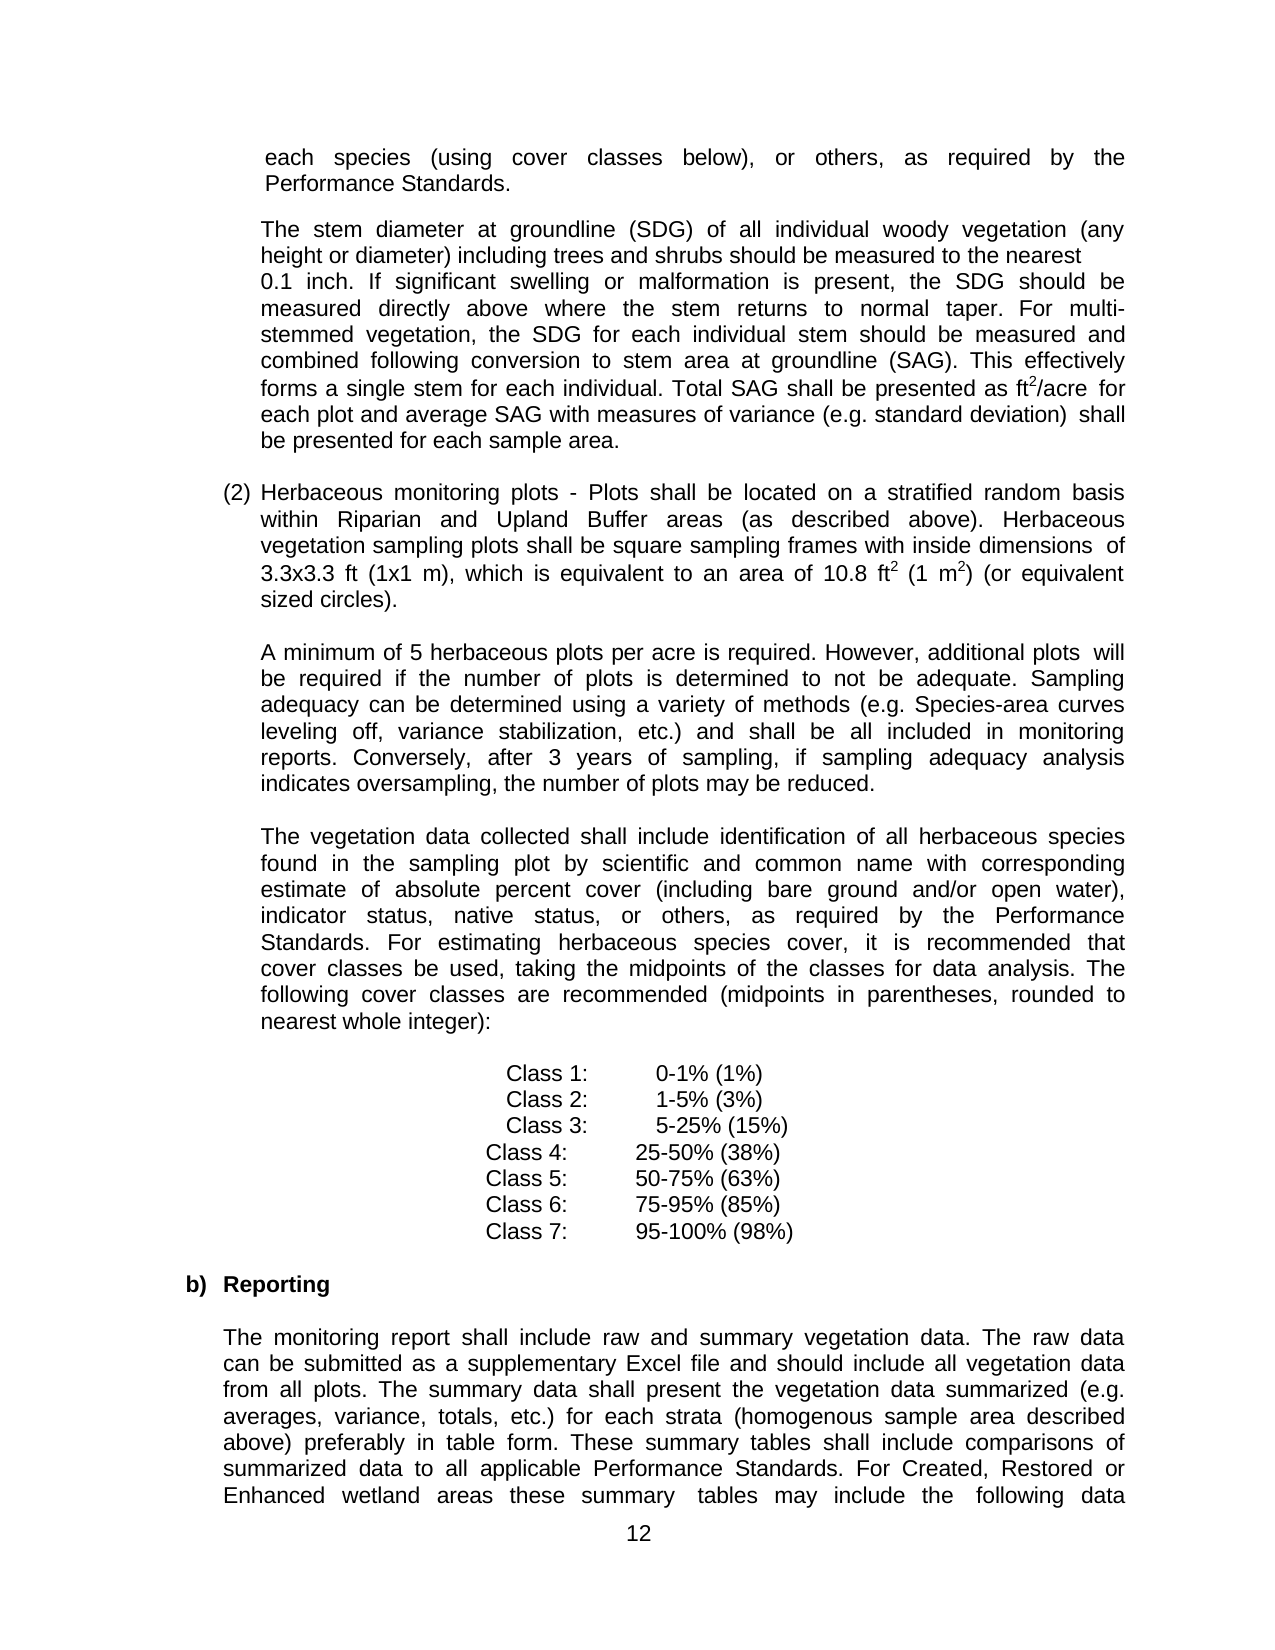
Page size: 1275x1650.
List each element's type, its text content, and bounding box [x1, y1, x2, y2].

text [223, 1323, 1125, 1508]
text 0.1 inch. If significant swelling or malformation is present, the SDG should be measured directly above where the stem returns to normal taper. For multi- stemmed vegetation, the SDG for each individual stem should be measured and combined following conversion to stem area at groundline (SAG). This effectively forms a single stem for each individual. Total SAG shall be presented as ft2/acre for each plot and average SAG with measures of variance (e.g. standard deviation) shall be presented for each sample area. [260, 269, 1126, 453]
text Class 2: 1-5% (3%) [139, 1087, 1129, 1113]
text Class 6: 75-95% (85%) [485, 1192, 1137, 1218]
text Class 4: 25-50% (38%) [485, 1139, 1137, 1165]
text Class 7: 95-100% (98%) [485, 1218, 1137, 1244]
text The vegetation data collected shall include identification of all herbaceous species found in the sampling plot by scientific and common name with corresponding estimate of absolute percent cover (including bare ground and/or open water), indicator status, native status, or others, as required by the Performance Standards. For estimating herbaceous species cover, it is recommended that cover classes be used, taking the midpoints of the classes for data analysis. The following cover classes are recommended (midpoints in parentheses, rounded to nearest whole integer): [260, 823, 1126, 1034]
text A minimum of 5 herbaceous plots per acre is required. However, additional plots will be required if the number of plots is determined to not be adequate. Sampling adequacy can be determined using a variety of methods (e.g. Species-area curves leveling off, variance stabilization, etc.) and shall be all included in monitoring reports. Conversely, after 3 years of sampling, if sampling adequacy analysis indicates oversampling, the number of plots may be reduced. [260, 639, 1125, 797]
text The stem diameter at groundline (SDG) of all individual woody vegetation (any height or diameter) including trees and shrubs should be measured to the nearest [260, 216, 1125, 269]
text Class 5: 50-75% (63%) [485, 1165, 1137, 1192]
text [264, 144, 1125, 196]
subtitle Reporting [185, 1271, 1137, 1297]
list Herbaceous monitoring plots - Plots shall be located on a stratified random basis within Riparian and Upland Buffer areas (as described above). Herbaceous vegetation sampling plots shall be square sampling frames with inside dimensions of 3.3x3.3 ft (1x1 m), which is equivalent to an area of 10.8 ft2 (1 m2) (or equivalent sized circles). [223, 480, 1125, 612]
text Class 3: 5-25% (15%) [157, 1113, 1137, 1139]
text Class 1: 0-1% (1%) [139, 1060, 1129, 1086]
